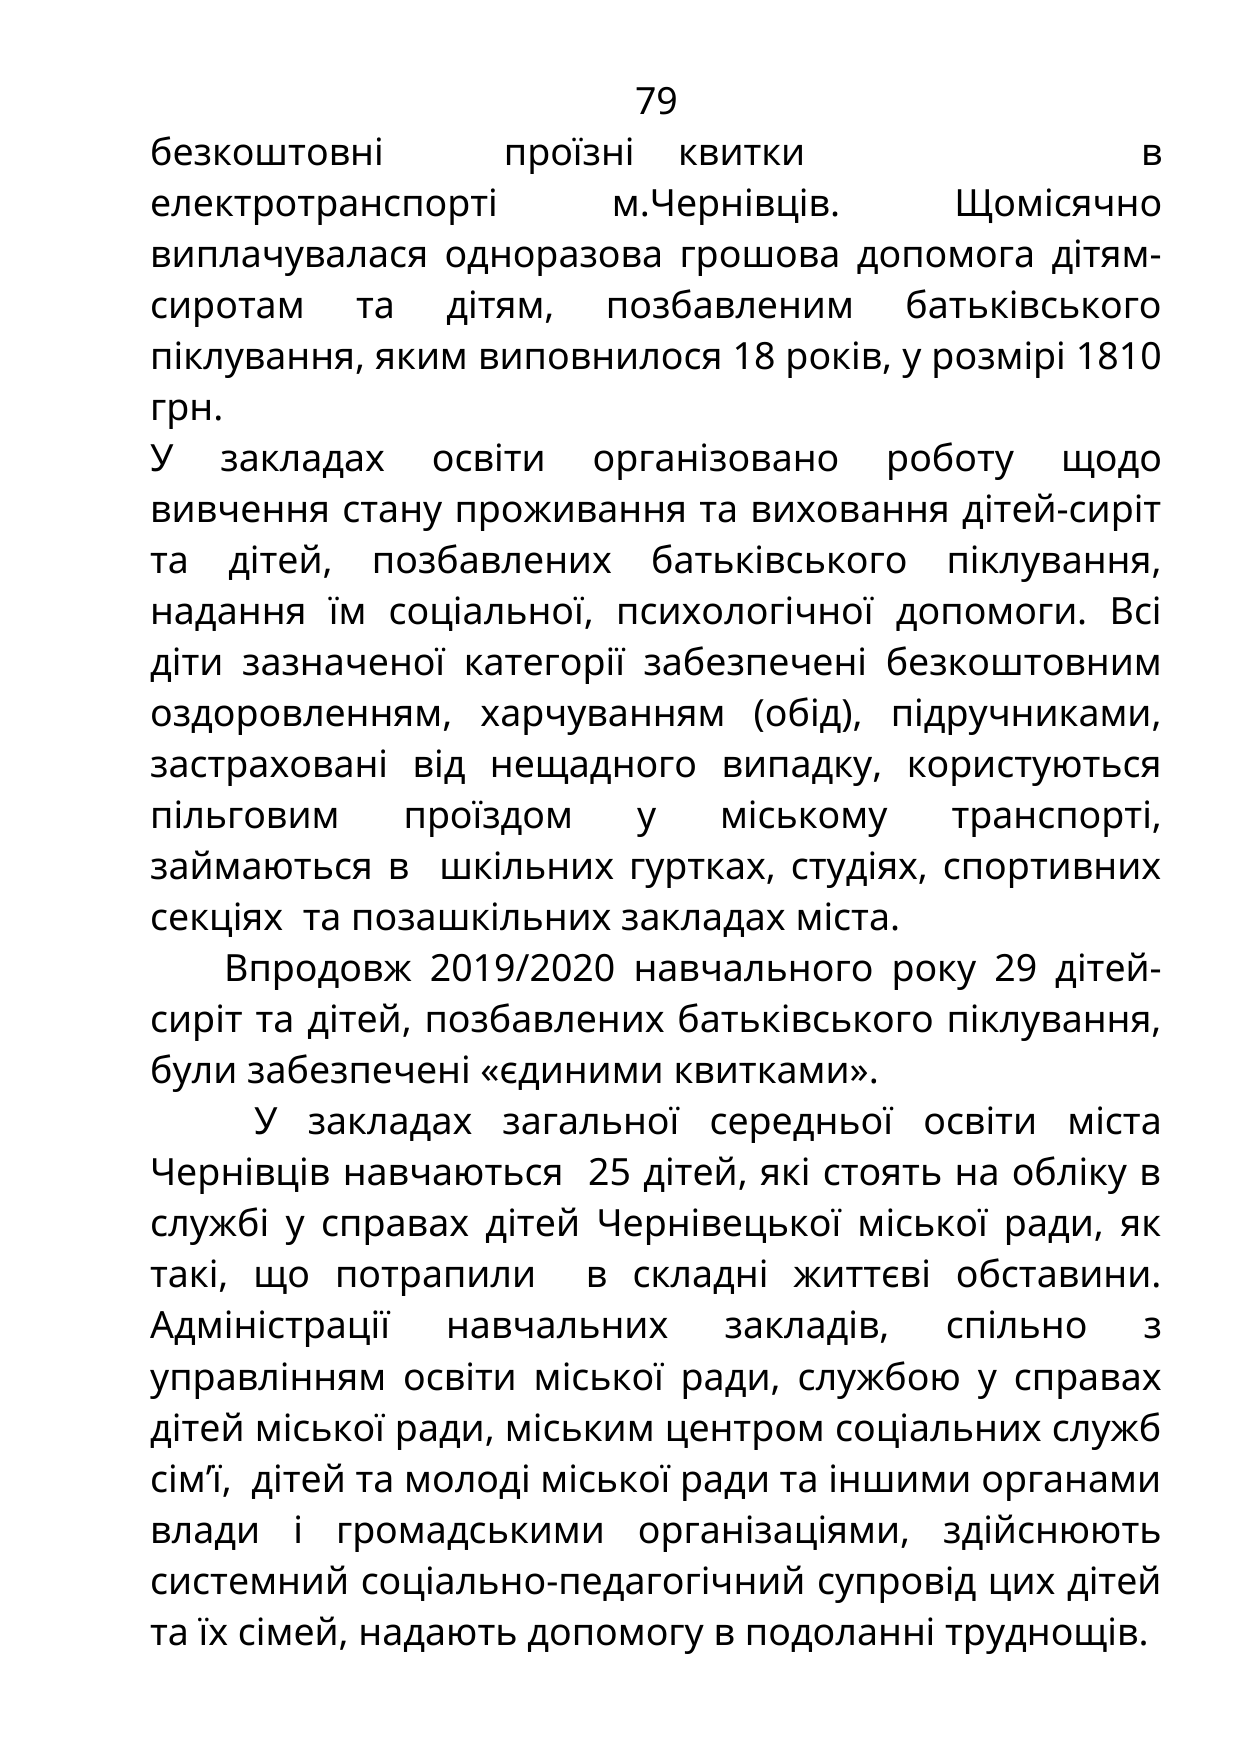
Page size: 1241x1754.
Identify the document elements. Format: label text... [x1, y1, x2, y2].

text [150, 125, 1162, 431]
text У закладах освіти організовано роботу щодо вивчення стану проживання та виховання дітей-сиріт та дітей, позбавлених батьківського піклування, надання їм соціальної, психологічної допомоги. Всі діти зазначеної категорії забезпечені безкоштовним оздоровленням, харчуванням (обід), підручниками, застраховані від нещадного випадку, користуються пільговим проїздом у міському транспорті, займаються в шкільних гуртках, студіях, спортивних секціях та позашкільних закладах міста. [150, 431, 1162, 942]
text Впродовж 2019/2020 навчального року 29 дітей-сиріт та дітей, позбавлених батьківського піклування, були забезпечені «єдиними квитками». [150, 942, 1162, 1095]
text У закладах загальної середньої освіти міста Чернівців навчаються 25 дітей, які стоять на обліку в службі у справах дітей Чернівецької міської ради, як такі, що потрапили в складні життєві обставини. Адміністрації навчальних закладів, спільно з управлінням освіти міської ради, службою у справах дітей міської ради, міським центром соціальних служб сім’ї, дітей та молоді міської ради та іншими органами влади і громадськими організаціями, здійснюють системний соціально-педагогічний супровід цих дітей та їх сімей, надають допомогу в подоланні труднощів. [150, 1095, 1162, 1656]
